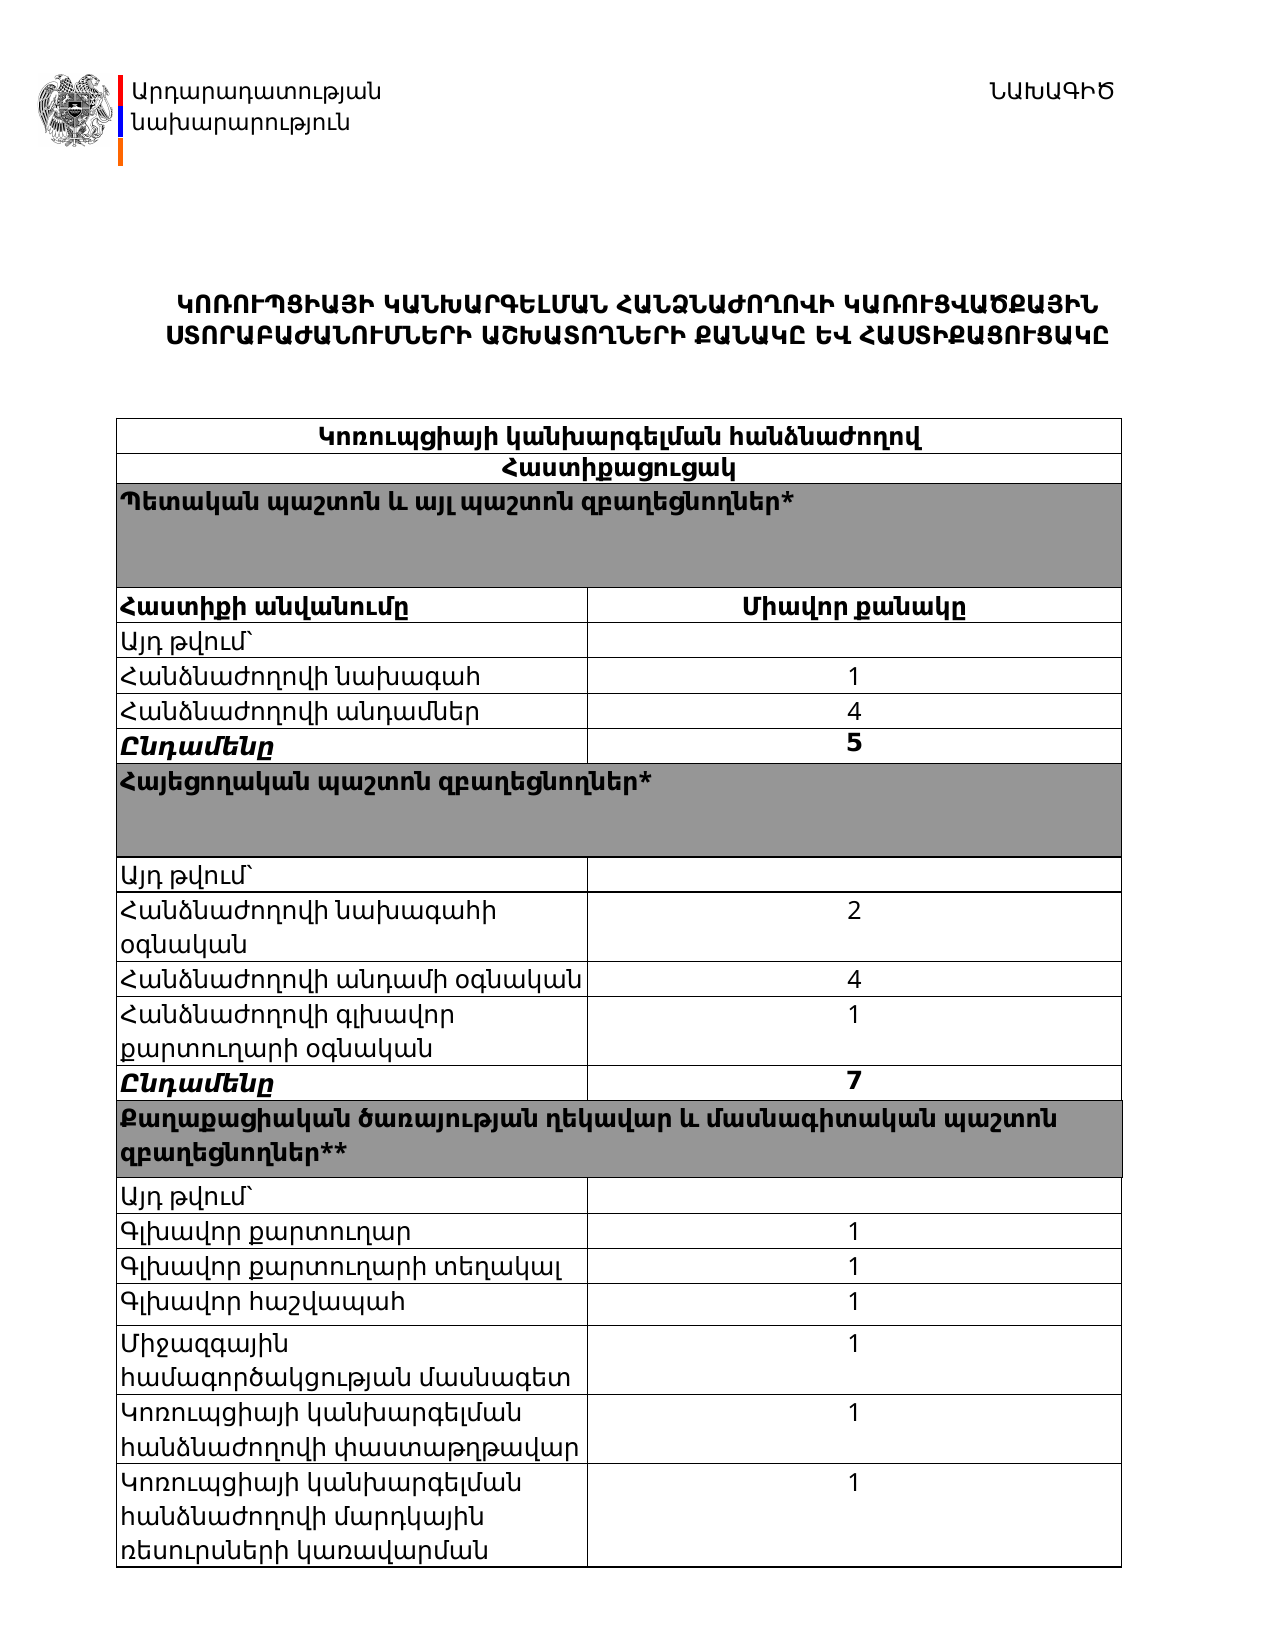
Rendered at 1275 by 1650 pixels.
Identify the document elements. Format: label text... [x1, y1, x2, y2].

table_cell 1 [588, 1464, 1121, 1566]
table_cell Կոռուպցիայի կանխարգելման հանձնաժողովի փաստաթղթավար [117, 1395, 587, 1463]
table_cell Հանձնաժողովի անդամի օգնական [117, 962, 587, 996]
table_cell Հաստիքացուցակ [117, 454, 1121, 483]
table_cell [588, 623, 1121, 657]
table_header Կոռուպցիայի կանխարգելման հանձնաժողով [117, 419, 1121, 453]
table_cell [588, 858, 1121, 891]
text ԿՈՌՈՒՊՑԻԱՅԻ ԿԱՆԽԱՐԳԵԼՄԱՆ ՀԱՆՁՆԱԺՈՂՈՎԻ ԿԱՌՈՒՑՎԱԾՔԱՅԻՆ ՍՏՈՐԱԲԱԺԱՆՈՒՄՆԵՐԻ ԱՇԽԱՏՈՂՆԵՐԻ ՔԱՆԱԿԸ ԵՎ ՀԱՍՏԻՔԱՑՈՒՑԱԿԸ [150, 290, 1125, 350]
table_cell Միավոր քանակը [588, 588, 1121, 622]
table_cell Այդ թվում` [117, 858, 587, 891]
table_cell 1 [588, 1214, 1121, 1247]
table_cell Պետական պաշտոն և այլ պաշտոն զբաղեցնողներ* [117, 484, 1121, 587]
table_cell Հանձնաժողովի նախագահի օգնական [117, 893, 587, 961]
table_cell Հանձնաժողովի նախագահ [117, 658, 587, 692]
table_cell 1 [588, 1284, 1121, 1325]
table_cell Հանձնաժողովի գլխավոր քարտուղարի օգնական [117, 997, 587, 1065]
table_cell Գլխավոր հաշվապահ [117, 1284, 587, 1325]
table_cell 1 [588, 997, 1121, 1065]
table_cell Այդ թվում` [117, 1178, 587, 1212]
table_cell 5 [588, 729, 1121, 763]
table_cell 2 [588, 893, 1121, 961]
table_cell Գլխավոր քարտուղարի տեղակալ [117, 1249, 587, 1283]
table_cell 4 [588, 694, 1121, 727]
table_cell Հաստիքի անվանումը [117, 588, 587, 622]
table_cell 1 [588, 658, 1121, 692]
table_cell [588, 1178, 1121, 1212]
table_cell Գլխավոր քարտուղար [117, 1214, 587, 1247]
table_cell Հայեցողական պաշտոն զբաղեցնողներ* [117, 764, 1121, 856]
table_cell Ընդամենը [117, 1066, 587, 1100]
table_cell Հանձնաժողովի անդամներ [117, 694, 587, 727]
table_cell Այդ թվում` [117, 623, 587, 657]
table_cell Քաղաքացիական ծառայության ղեկավար և մասնագիտական պաշտոն զբաղեցնողներ** [117, 1101, 1122, 1177]
table_cell 1 [588, 1249, 1121, 1283]
table_cell 1 [588, 1395, 1121, 1463]
picture [37, 73, 113, 147]
table_cell 4 [588, 962, 1121, 996]
table_cell 1 [588, 1326, 1121, 1394]
table_cell 7 [588, 1066, 1121, 1100]
table_cell Կոռուպցիայի կանխարգելման հանձնաժողովի մարդկային ռեսուրսների կառավարման մասնագետ [117, 1464, 587, 1566]
table_cell Միջազգային համագործակցության մասնագետ [117, 1326, 587, 1394]
table_cell Ընդամենը [117, 729, 587, 763]
